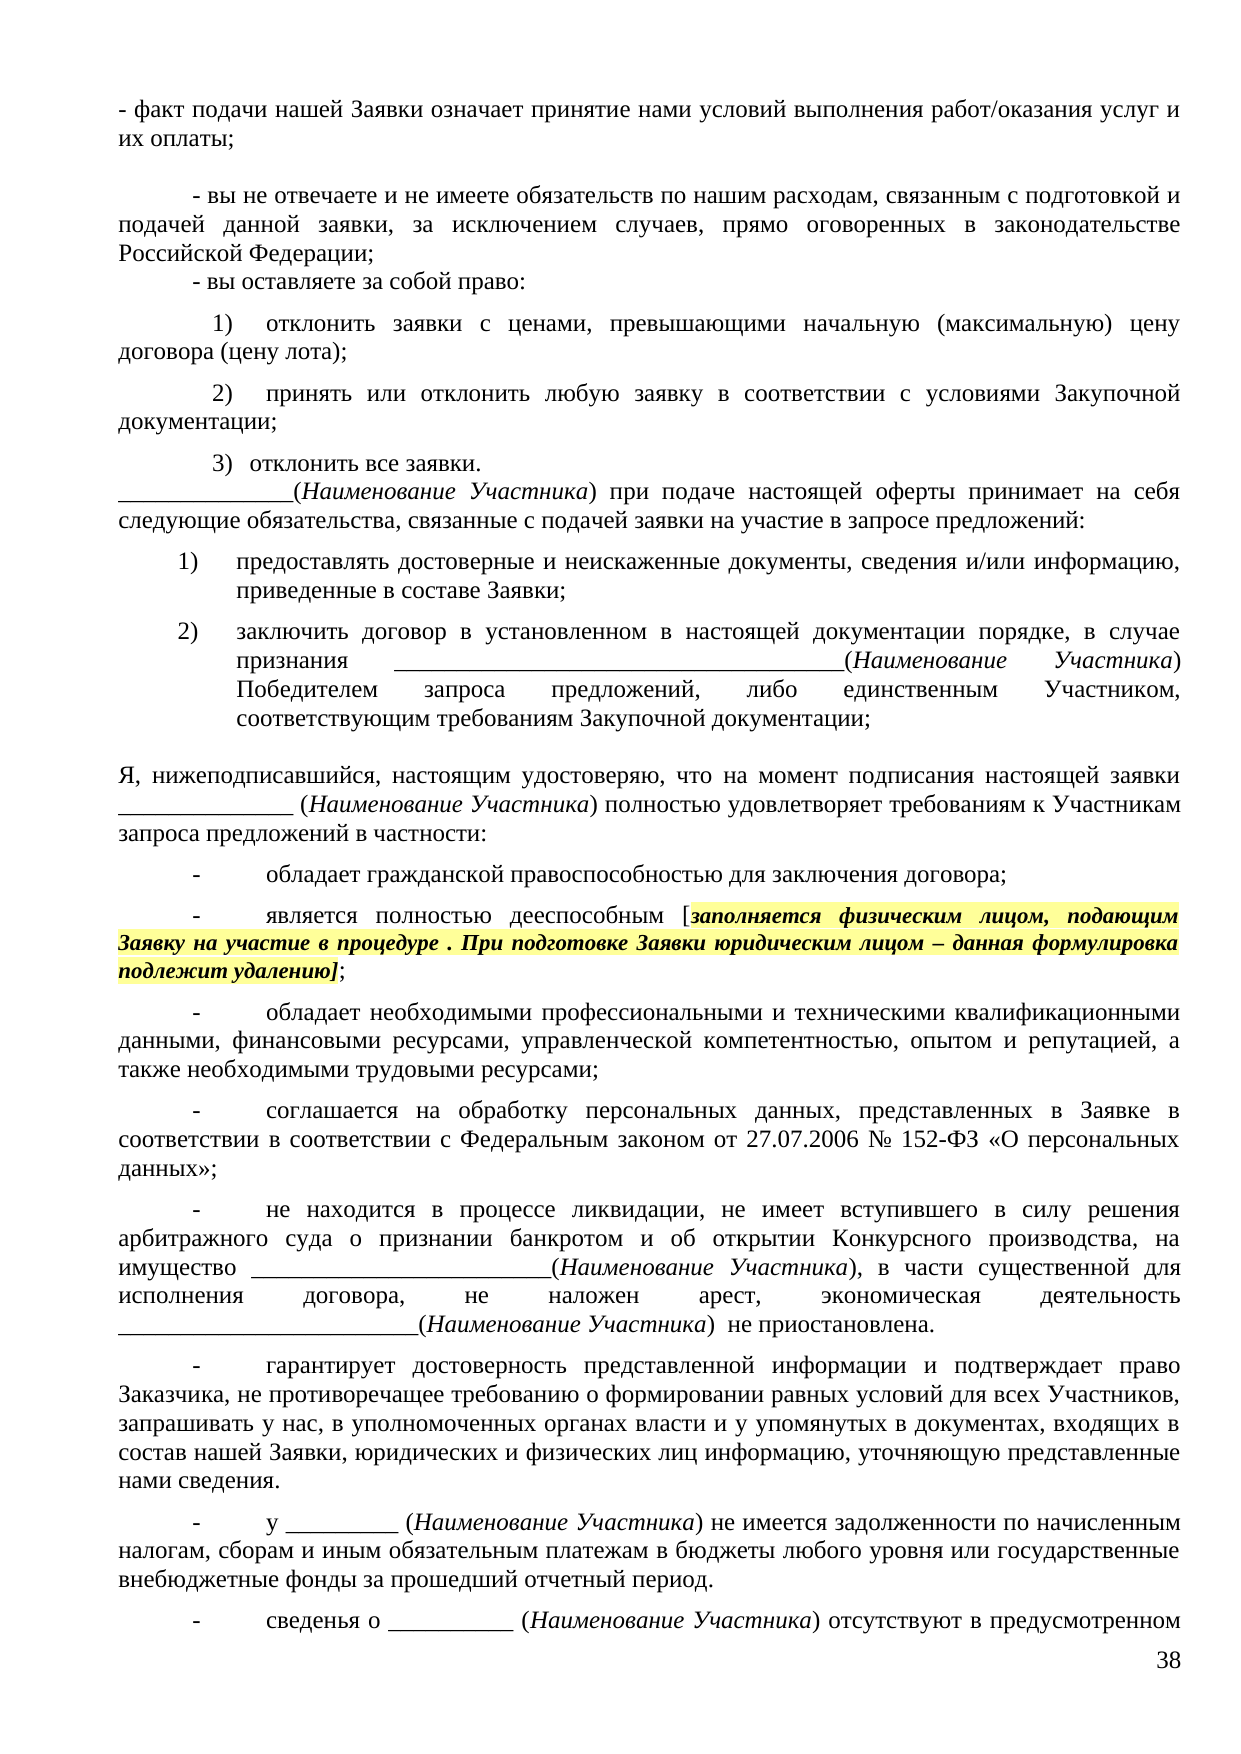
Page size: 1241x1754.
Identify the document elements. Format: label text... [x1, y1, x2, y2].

list обладает необходимыми профессиональными и техническими квалификационными данными, финансовыми ресурсами, управленческой компетентностью, опытом и репутацией, а также необходимыми трудовыми ресурсами; [118, 997, 1181, 1083]
text ______________(Наименование Участника) при подаче настоящей оферты принимает на себя следующие обязательства, связанные с подачей заявки на участие в запросе предложений: [118, 476, 1181, 534]
list обладает гражданской правоспособностью для заключения договора; [118, 859, 1181, 888]
list у _________ (Наименование Участника) не имеется задолженности по начисленным налогам, сборам и иным обязательным платежам в бюджеты любого уровня или государственные внебюджетные фонды за прошедший отчетный период. [118, 1507, 1181, 1593]
list отклонить все заявки. [212, 448, 1181, 476]
list заключить договор в установленном в настоящей документации порядке, в случае признания ____________________________________(Наименование Участника) Победителем запроса предложений, либо единственным Участником, соответствующим требованиям Закупочной документации; [177, 616, 1181, 731]
text - вы оставляете за собой право: [118, 266, 1181, 295]
text - факт подачи нашей Заявки означает принятие нами условий выполнения работ/оказания услуг и их оплаты; [118, 94, 1181, 151]
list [118, 1605, 1181, 1634]
list принять или отклонить любую заявку в соответствии с условиями Закупочной документации; [118, 378, 1181, 435]
list предоставлять достоверные и неискаженные документы, сведения и/или информацию, приведенные в составе Заявки; [177, 546, 1181, 604]
list является полностью дееспособным [заполняется физическим лицом, подающим Заявку на участие в процедуре . При подготовке Заявки юридическим лицом – данная формулировка подлежит удалению]; [118, 900, 1181, 984]
list гарантирует достоверность представленной информации и подтверждает право Заказчика, не противоречащее требованию о формировании равных условий для всех Участников, запрашивать у нас, в уполномоченных органах власти и у упомянутых в документах, входящих в состав нашей Заявки, юридических и физических лиц информацию, уточняющую представленные нами сведения. [118, 1350, 1181, 1494]
text Я, нижеподписавшийся, настоящим удостоверяю, что на момент подписания настоящей заявки ______________ (Наименование Участника) полностью удовлетворяет требованиям к Участникам запроса предложений в частности: [118, 760, 1181, 846]
list не находится в процессе ликвидации, не имеет вступившего в силу решения арбитражного суда о признании банкротом и об открытии Конкурсного производства, на имущество ________________________(Наименование Участника), в части существенной для исполнения договора, не наложен арест, экономическая деятельность ________________________(Наименование Участника) не приостановлена. [118, 1194, 1181, 1338]
list соглашается на обработку персональных данных, представленных в Заявке в соответствии в соответствии с Федеральным законом от 27.07.2006 № 152-ФЗ «О персональных данных»; [118, 1095, 1181, 1182]
list отклонить заявки с ценами, превышающими начальную (максимальную) цену договора (цену лота); [118, 308, 1181, 365]
text - вы не отвечаете и не имеете обязательств по нашим расходам, связанным с подготовкой и подачей данной заявки, за исключением случаев, прямо оговоренных в законодательстве Российской Федерации; [118, 180, 1181, 266]
